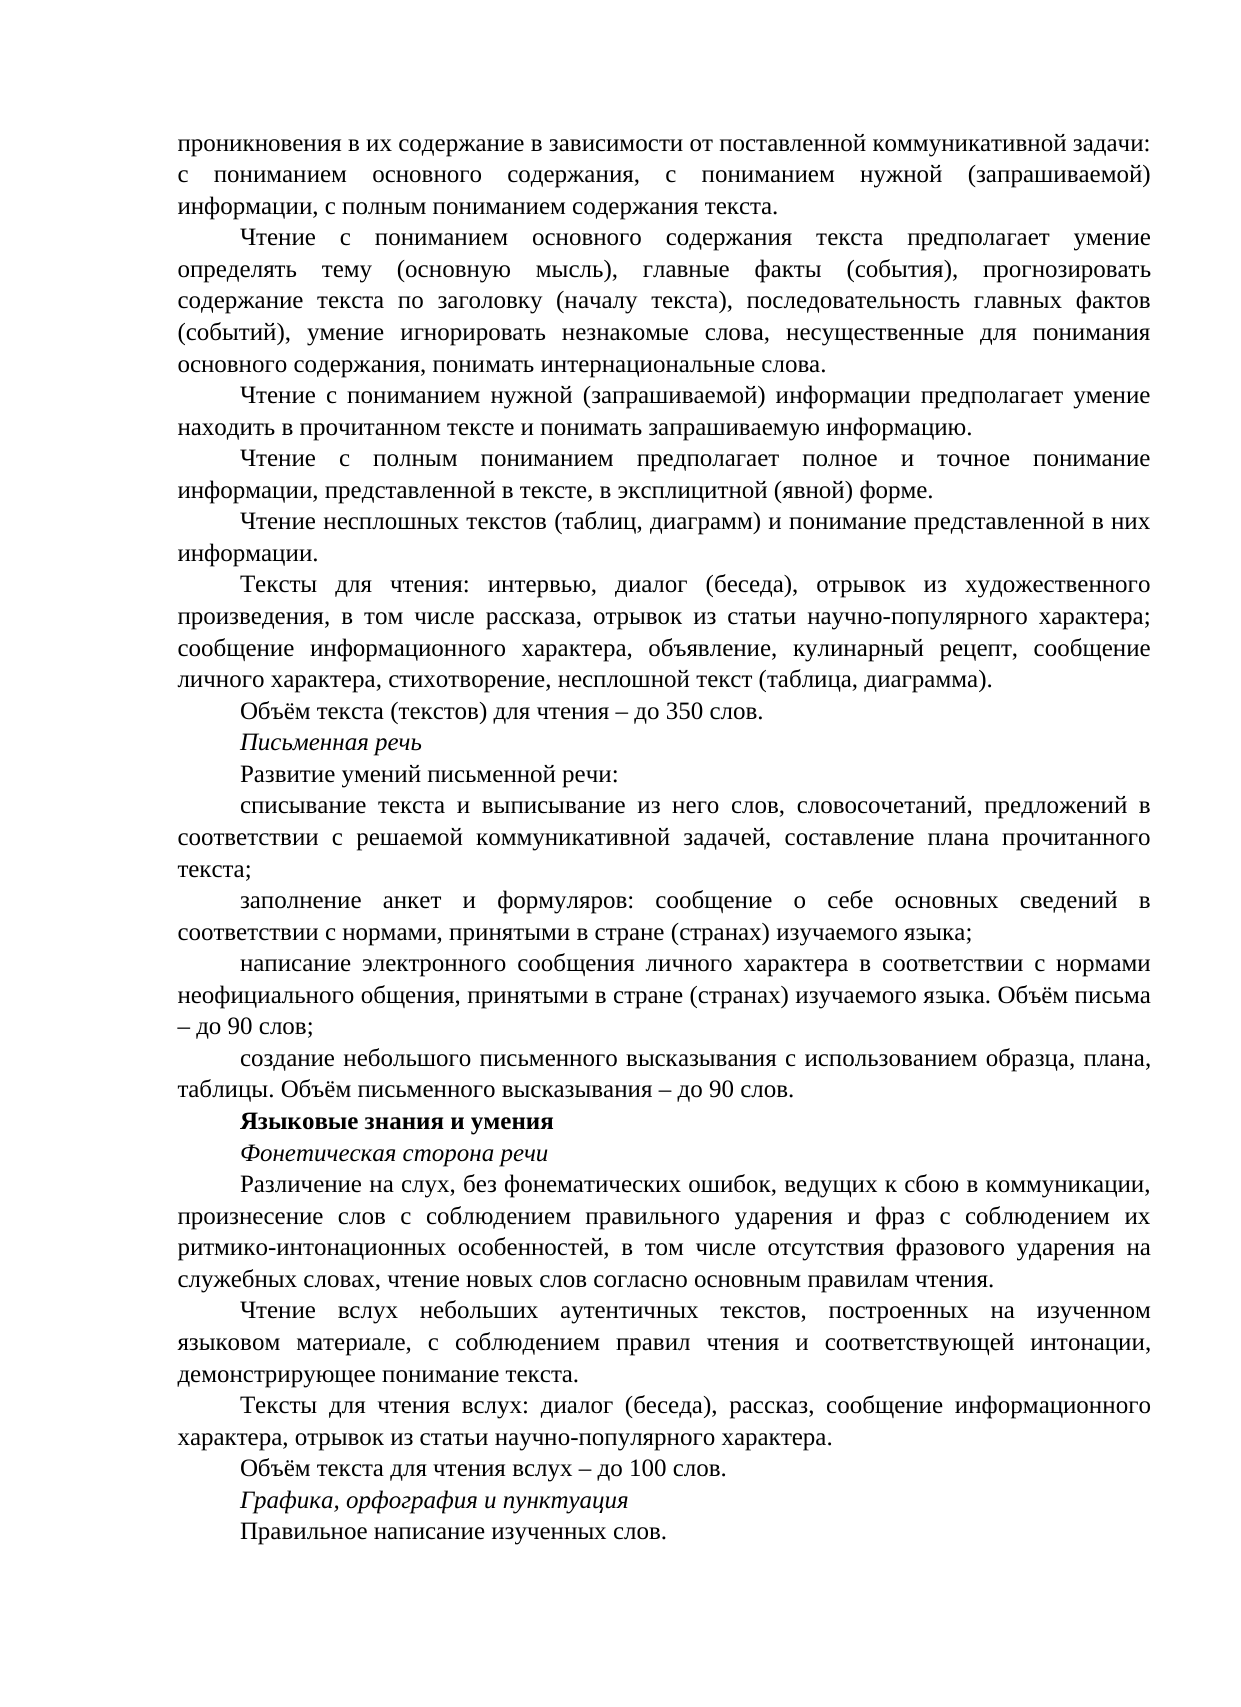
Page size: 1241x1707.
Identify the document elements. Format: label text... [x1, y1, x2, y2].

text Письменная речь [177, 727, 1152, 756]
text написание электронного сообщения личного характера в соответствии с нормами неофициального общения, принятыми в стране (странах) изучаемого языка. Объём письма – до 90 слов; [177, 948, 1152, 1040]
text Тексты для чтения: интервью, диалог (беседа), отрывок из художественного произведения, в том числе рассказа, отрывок из статьи научно-популярного характера; сообщение информационного характера, объявление, кулинарный рецепт, сообщение личного характера, стихотворение, несплошной текст (таблица, диаграмма). [177, 569, 1152, 693]
text Объём текста (текстов) для чтения – до 350 слов. [177, 696, 1152, 724]
text Объём текста для чтения вслух – до 100 слов. [177, 1453, 1152, 1482]
text Развитие умений письменной речи: [177, 759, 1152, 788]
text Фонетическая сторона речи [177, 1138, 1152, 1166]
text Тексты для чтения вслух: диалог (беседа), рассказ, сообщение информационного характера, отрывок из статьи научно-популярного характера. [177, 1390, 1152, 1451]
text списывание текста и выписывание из него слов, словосочетаний, предложений в соответствии с решаемой коммуникативной задачей, составление плана прочитанного текста; [177, 791, 1152, 882]
text Чтение с полным пониманием предполагает полное и точное понимание информации, представленной в тексте, в эксплицитной (явной) форме. [177, 443, 1152, 504]
text Чтение вслух небольших аутентичных текстов, построенных на изученном языковом материале, с соблюдением правил чтения и соответствующей интонации, демонстрирующее понимание текста. [177, 1296, 1152, 1387]
text Языковые знания и умения [177, 1106, 1152, 1135]
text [177, 128, 1152, 219]
text Различение на слух, без фонематических ошибок, ведущих к сбою в коммуникации, произнесение слов с соблюдением правильного ударения и фраз с соблюдением их ритмико-интонационных особенностей, в том числе отсутствия фразового ударения на служебных словах, чтение новых слов согласно основным правилам чтения. [177, 1169, 1152, 1293]
text Графика, орфография и пунктуация [177, 1485, 1152, 1514]
text Чтение несплошных текстов (таблиц, диаграмм) и понимание представленной в них информации. [177, 506, 1152, 567]
text Правильное написание изученных слов. [177, 1516, 1152, 1545]
text заполнение анкет и формуляров: сообщение о себе основных сведений в соответствии с нормами, принятыми в стране (странах) изучаемого языка; [177, 885, 1152, 946]
text создание небольшого письменного высказывания с использованием образца, плана, таблицы. Объём письменного высказывания – до 90 слов. [177, 1043, 1152, 1103]
text Чтение с пониманием основного содержания текста предполагает умение определять тему (основную мысль), главные факты (события), прогнозировать содержание текста по заголовку (началу текста), последовательность главных фактов (событий), умение игнорировать незнакомые слова, несущественные для понимания основного содержания, понимать интернациональные слова. [177, 222, 1152, 377]
text Чтение с пониманием нужной (запрашиваемой) информации предполагает умение находить в прочитанном тексте и понимать запрашиваемую информацию. [177, 380, 1152, 441]
